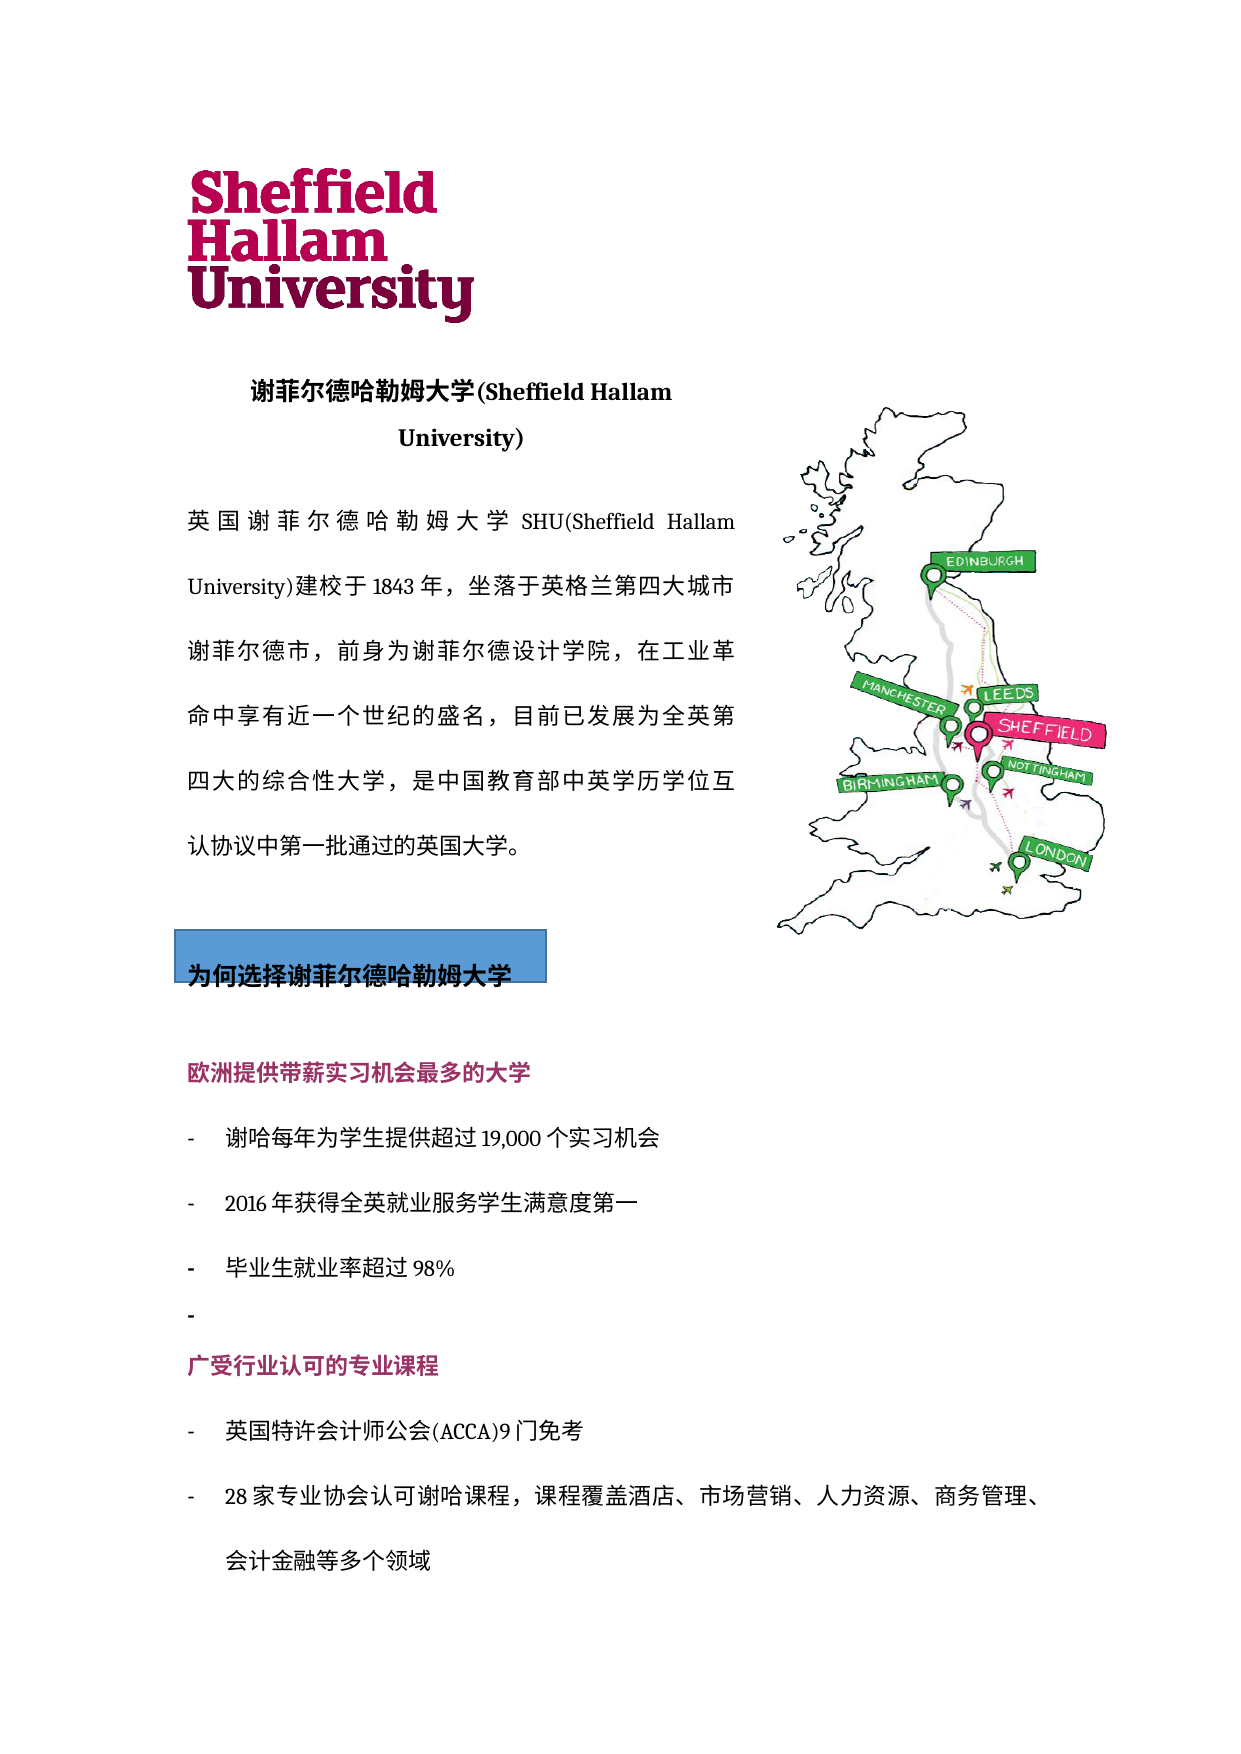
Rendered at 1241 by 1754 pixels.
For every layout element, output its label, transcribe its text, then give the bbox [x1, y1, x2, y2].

picture [754, 393, 1153, 955]
list 2016年获得全英就业服务学生满意度第一 [187, 1169, 1053, 1234]
list 毕业生就业率超过98% [187, 1234, 1053, 1299]
picture [187, 162, 474, 326]
list 28家专业协会认可谢哈课程，课程覆盖酒店、市场营销、人力资源、商务管理、会计金融等多个领域 [187, 1462, 1053, 1592]
list 英国特许会计师公会(ACCA)9门免考 [187, 1397, 1053, 1462]
text 为何选择谢菲尔德哈勒姆大学 [187, 942, 1053, 1007]
list 谢哈每年为学生提供超过19,000个实习机会 [187, 1104, 1053, 1169]
text 谢菲尔德哈勒姆大学(Sheffield Hallam University) [187, 357, 1053, 454]
text 欧洲提供带薪实习机会最多的大学 [187, 1039, 1053, 1104]
text 广受行业认可的专业课程 [187, 1332, 1053, 1397]
text 英国谢菲尔德哈勒姆大学SHU(Sheffield Hallam University)建校于1843年，坐落于英格兰第四大城市谢菲尔德市，前身为谢菲尔德设计学院，在工业革命中享有近一个世纪的盛名，目前已发展为全英第四大的综合性大学，是中国教育部中英学历学位互认协议中第一批通过的英国大学。 [187, 487, 754, 877]
